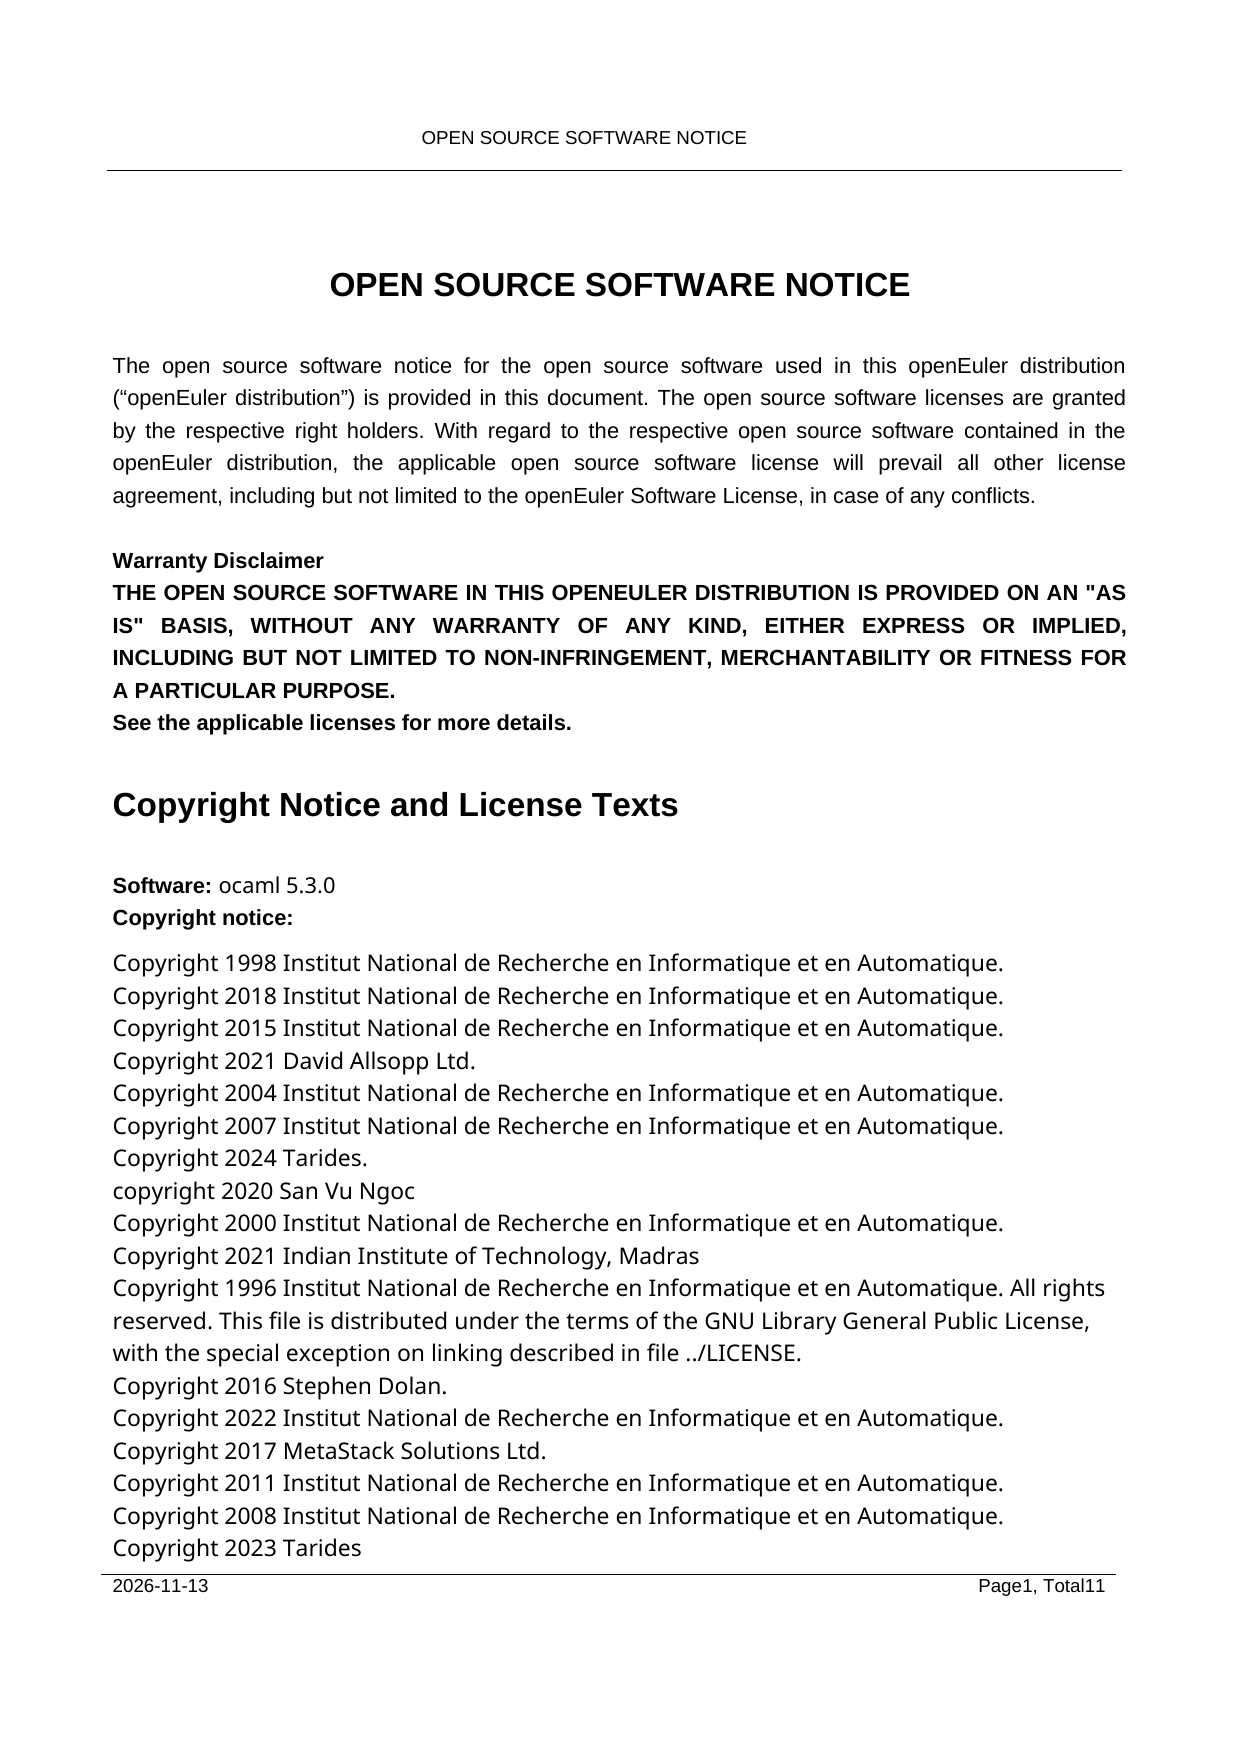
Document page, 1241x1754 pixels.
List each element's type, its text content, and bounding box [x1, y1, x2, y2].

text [112, 947, 1128, 1564]
text The open source software notice for the open source software used in this openEuler distribution (“openEuler distribution”) is provided in this document. The open source software licenses are granted by the respective right holders. With regard to the respective open source software contained in the openEuler distribution, the applicable open source software license will prevail all other license agreement, including but not limited to the openEuler Software License, in case of any conflicts. [112, 349, 1128, 511]
text THE OPEN SOURCE SOFTWARE IN THIS OPENEULER DISTRIBUTION IS PROVIDED ON AN "AS IS" BASIS, WITHOUT ANY WARRANTY OF ANY KIND, EITHER EXPRESS OR IMPLIED, INCLUDING BUT NOT LIMITED TO NON-INFRINGEMENT, MERCHANTABILITY OR FITNESS FOR A PARTICULAR PURPOSE. See the applicable licenses for more details. [112, 576, 1128, 739]
text Copyright notice: [112, 901, 1128, 934]
text OPEN SOURCE SOFTWARE NOTICE [112, 251, 1128, 316]
text Warranty Disclaimer [112, 544, 1128, 576]
text Copyright Notice and License Texts [112, 771, 1128, 836]
title Software: ocaml 5.3.0 [112, 869, 1128, 901]
